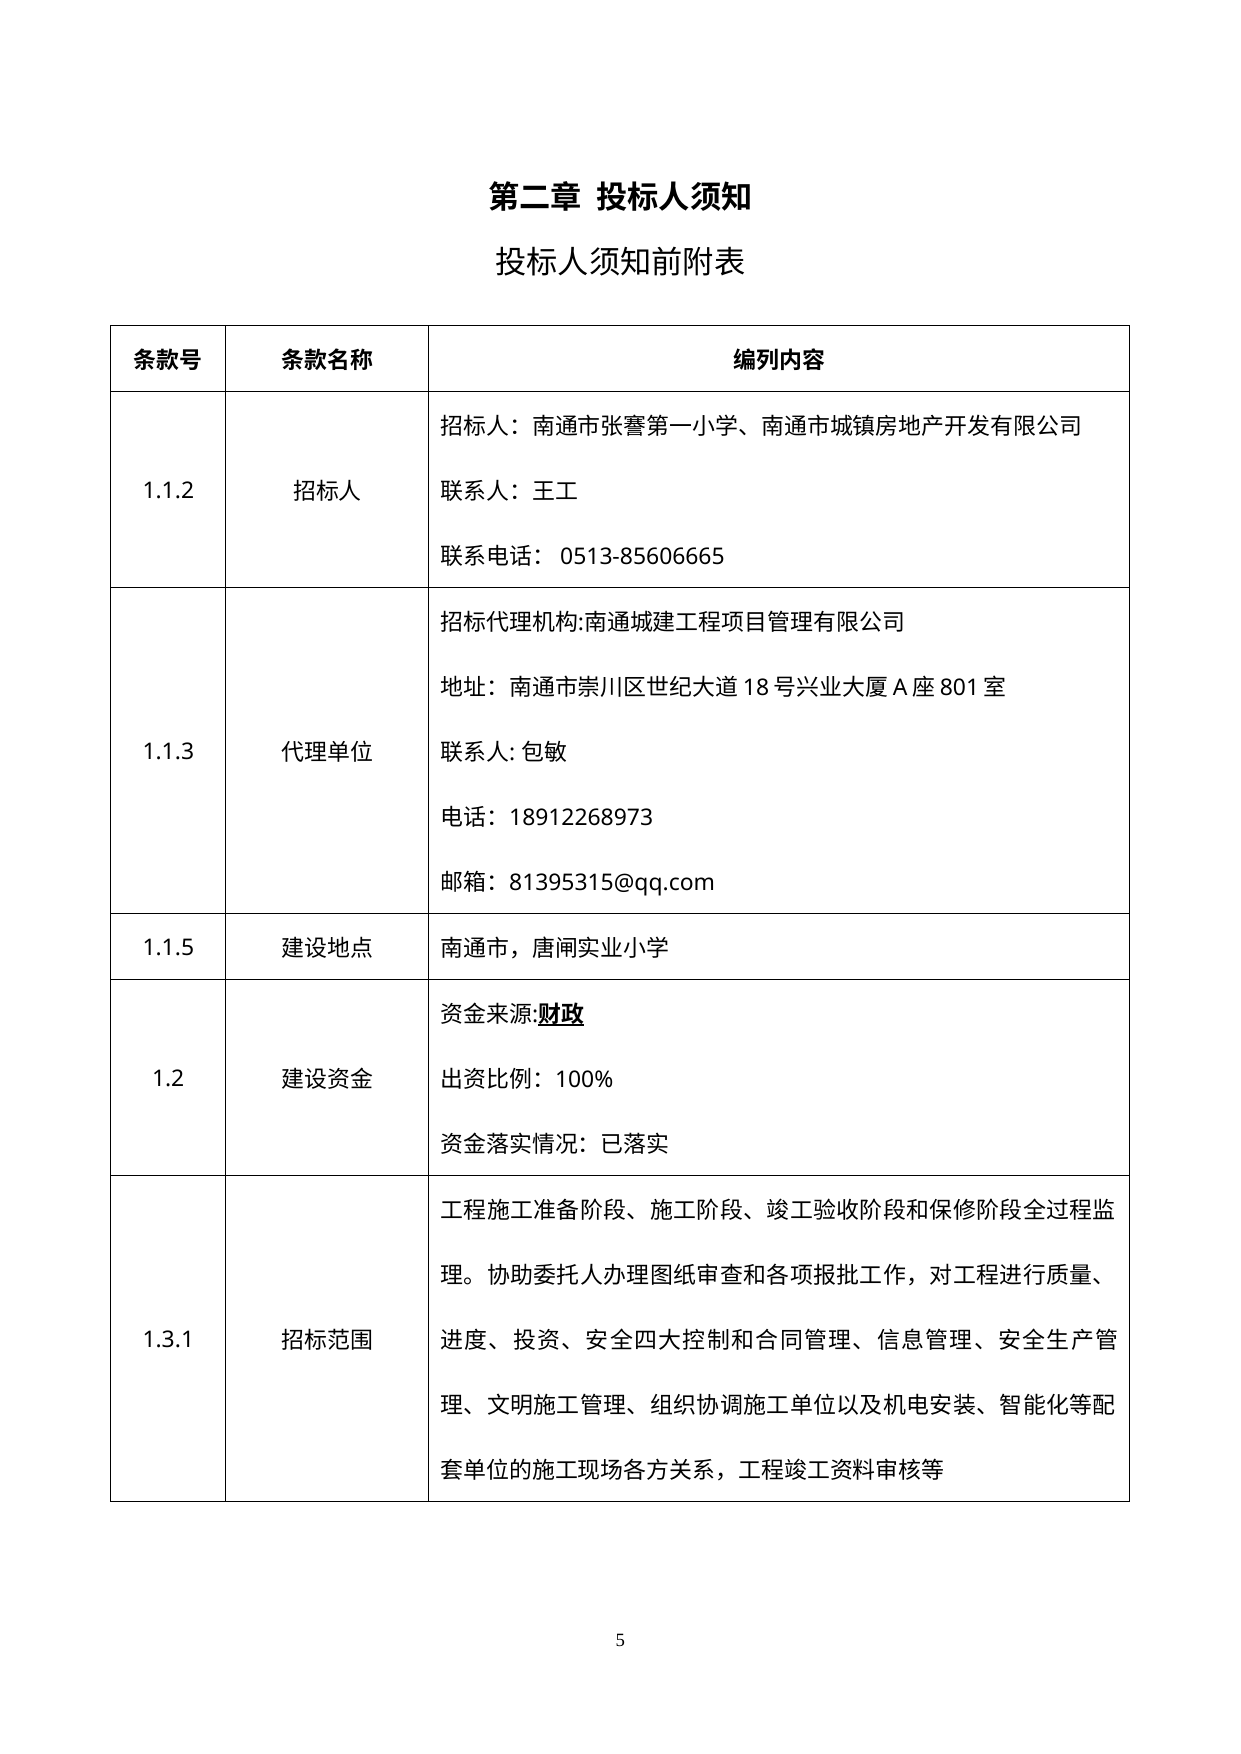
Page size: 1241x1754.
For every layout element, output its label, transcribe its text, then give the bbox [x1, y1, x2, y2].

table_cell 招标人：南通市张謇第一小学、南通市城镇房地产开发有限公司 联系人：王工 联系电话： 0513-85606665 [429, 392, 1129, 587]
table_cell 资金来源:财政 出资比例：100% 资金落实情况：已落实 [429, 980, 1129, 1175]
table_cell 工程施工准备阶段、施工阶段、竣工验收阶段和保修阶段全过程监理。协助委托人办理图纸审查和各项报批工作，对工程进行质量、进度、投资、安全四大控制和合同管理、信息管理、安全生产管理、文明施工管理、组织协调施工单位以及机电安装、智能化等配套单位的施工现场各方关系，工程竣工资料审核等 [429, 1176, 1129, 1501]
table_cell 1.1.3 [111, 588, 225, 913]
table_header 条款名称 [226, 326, 428, 391]
text 第二章 投标人须知 [187, 162, 1053, 227]
table_cell 招标范围 [226, 1176, 428, 1501]
table_cell 1.3.1 [111, 1176, 225, 1501]
table_cell 代理单位 [226, 588, 428, 913]
table_cell 招标代理机构:南通城建工程项目管理有限公司 地址：南通市崇川区世纪大道18号兴业大厦A座801室 联系人: 包敏 电话：18912268973 邮箱：81395315@qq.com [429, 588, 1129, 913]
table_cell 1.2 [111, 980, 225, 1175]
table_cell 南通市，唐闸实业小学 [429, 914, 1129, 979]
table_header 条款号 [111, 326, 225, 391]
table_cell 招标人 [226, 392, 428, 587]
subtitle 投标人须知前附表 [187, 227, 1053, 292]
table_cell 建设资金 [226, 980, 428, 1175]
table_cell 1.1.5 [111, 914, 225, 979]
table_header 编列内容 [429, 326, 1129, 391]
table_cell 1.1.2 [111, 392, 225, 587]
table_cell 建设地点 [226, 914, 428, 979]
